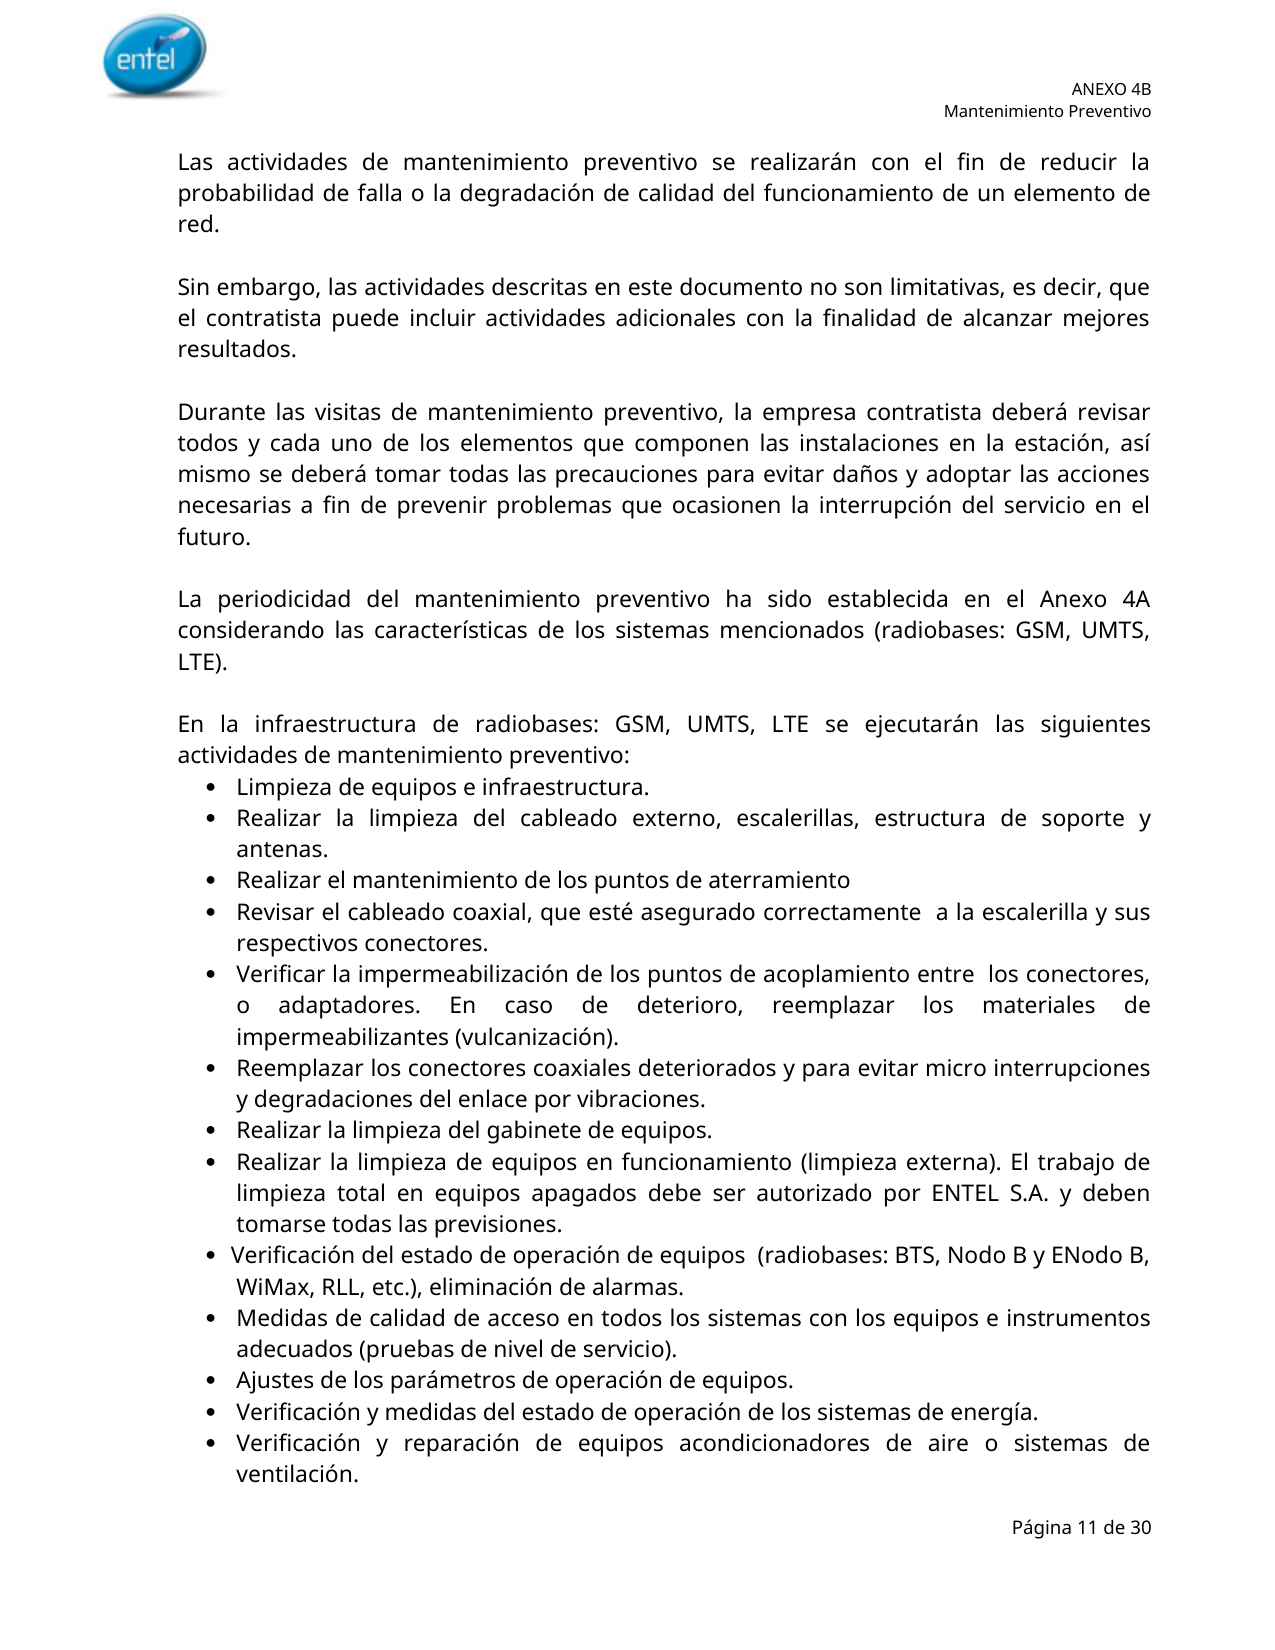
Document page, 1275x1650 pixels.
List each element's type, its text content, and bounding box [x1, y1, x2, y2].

list Verificación del estado de operación de equipos (radiobases: BTS, Nodo B y ENodo B, WiMax, RLL, etc.), eliminación de alarmas. [207, 1239, 1152, 1302]
list Revisar el cableado coaxial, que esté asegurado correctamente a la escalerilla y sus respectivos conectores. [207, 895, 1152, 958]
list Verificación y reparación de equipos acondicionadores de aire o sistemas de ventilación. [207, 1427, 1152, 1489]
list Realizar el mantenimiento de los puntos de aterramiento [207, 864, 1152, 895]
list Verificar la impermeabilización de los puntos de acoplamiento entre los conectores, o adaptadores. En caso de deterioro, reemplazar los materiales de impermeabilizantes (vulcanización). [207, 958, 1152, 1052]
list Realizar la limpieza del cableado externo, escalerillas, estructura de soporte y antenas. [207, 802, 1152, 864]
list Realizar la limpieza del gabinete de equipos. [207, 1114, 1152, 1145]
picture [87, 7, 230, 105]
text Durante las visitas de mantenimiento preventivo, la empresa contratista deberá revisar todos y cada uno de los elementos que componen las instalaciones en la estación, así mismo se deberá tomar todas las precauciones para evitar daños y adoptar las acciones necesarias a fin de prevenir problemas que ocasionen la interrupción del servicio en el futuro. [177, 395, 1152, 552]
text En la infraestructura de radiobases: GSM, UMTS, LTE se ejecutarán las siguientes actividades de mantenimiento preventivo: [177, 708, 1152, 770]
list Realizar la limpieza de equipos en funcionamiento (limpieza externa). El trabajo de limpieza total en equipos apagados debe ser autorizado por ENTEL S.A. y deben tomarse todas las previsiones. [207, 1145, 1152, 1239]
list Reemplazar los conectores coaxiales deteriorados y para evitar micro interrupciones y degradaciones del enlace por vibraciones. [207, 1052, 1152, 1114]
text Las actividades de mantenimiento preventivo se realizarán con el fin de reducir la probabilidad de falla o la degradación de calidad del funcionamiento de un elemento de red. [177, 145, 1152, 239]
text Sin embargo, las actividades descritas en este documento no son limitativas, es decir, que el contratista puede incluir actividades adicionales con la finalidad de alcanzar mejores resultados. [177, 270, 1152, 364]
list Medidas de calidad de acceso en todos los sistemas con los equipos e instrumentos adecuados (pruebas de nivel de servicio). [207, 1302, 1152, 1364]
list Ajustes de los parámetros de operación de equipos. [207, 1364, 1152, 1395]
list Verificación y medidas del estado de operación de los sistemas de energía. [207, 1395, 1152, 1427]
list Limpieza de equipos e infraestructura. [207, 770, 1152, 802]
text La periodicidad del mantenimiento preventivo ha sido establecida en el Anexo 4A considerando las características de los sistemas mencionados (radiobases: GSM, UMTS, LTE). [177, 583, 1152, 677]
